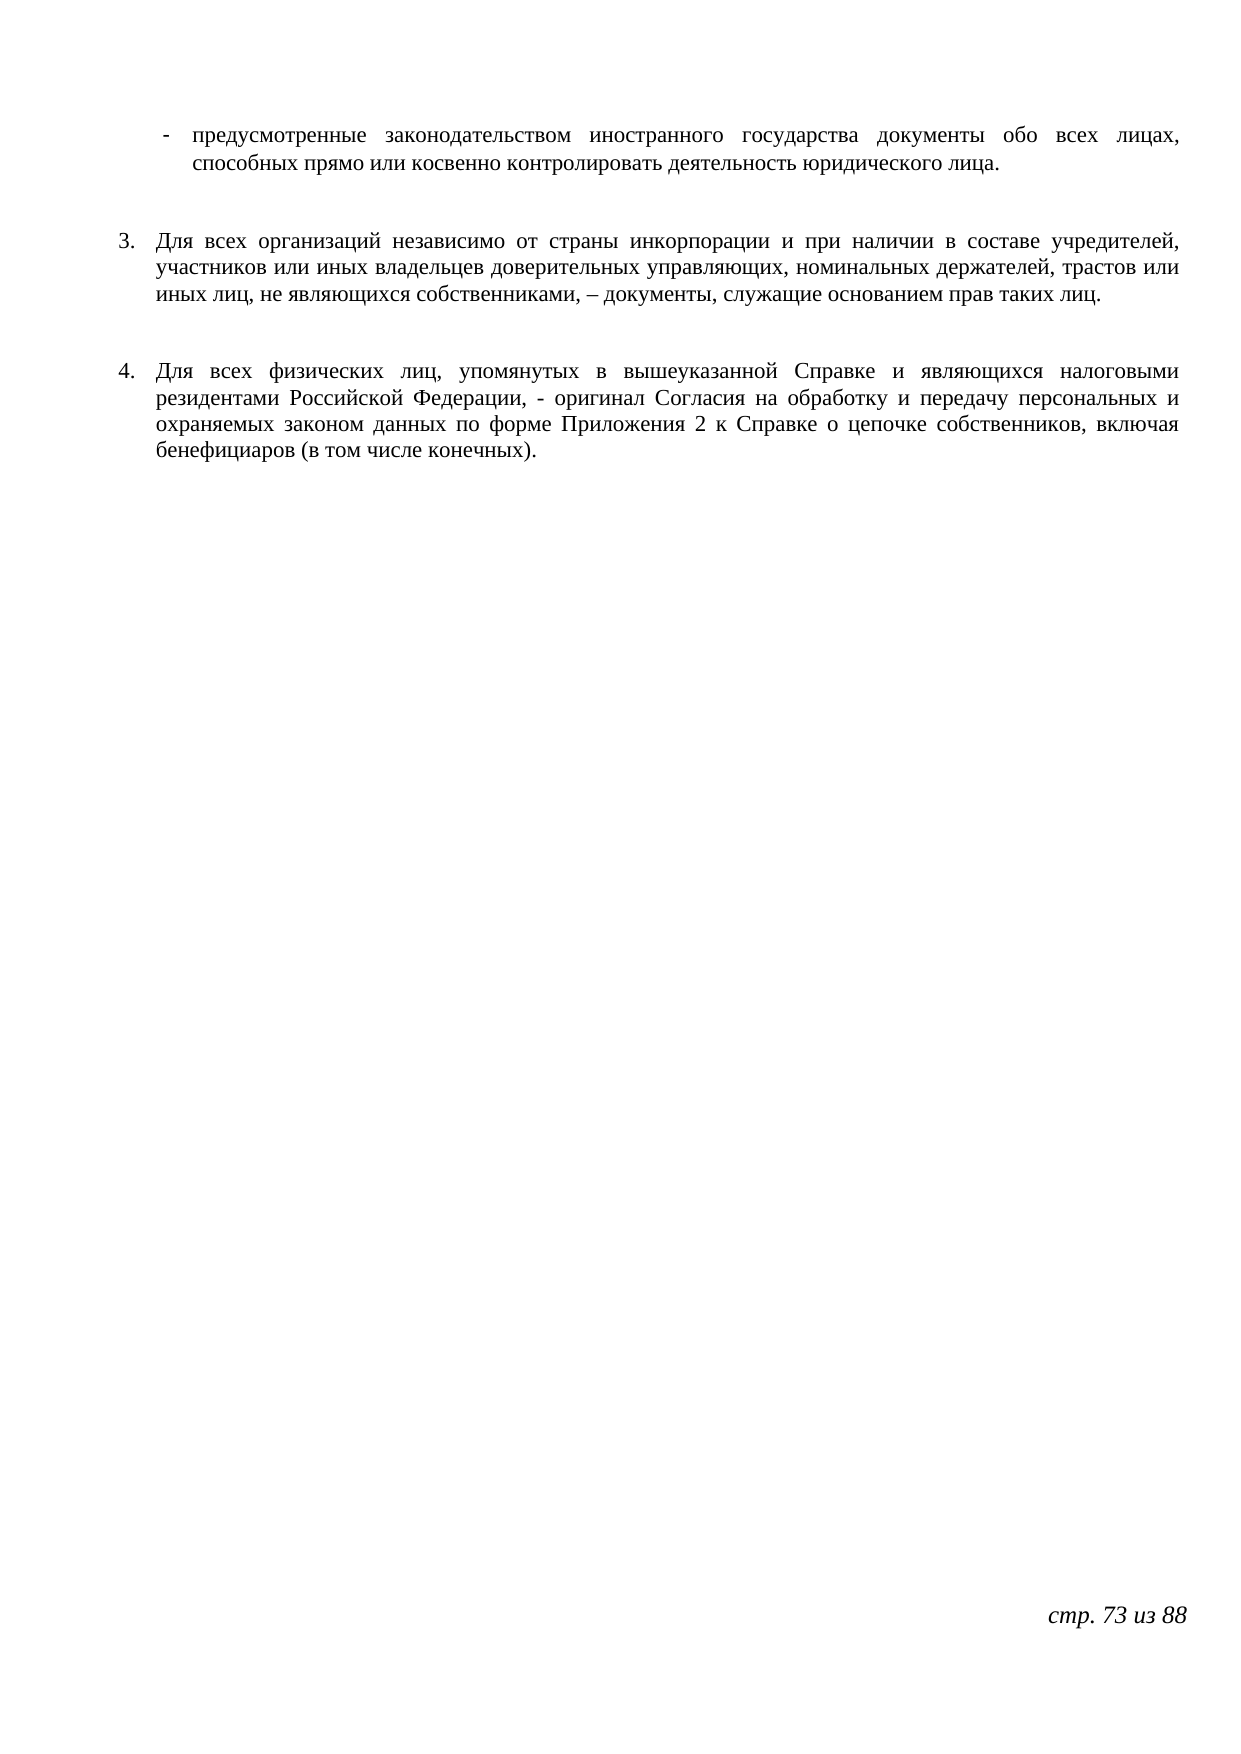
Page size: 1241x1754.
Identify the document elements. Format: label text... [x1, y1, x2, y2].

list Для всех физических лиц, упомянутых в вышеуказанной Справке и являющихся налоговыми резидентами Российской Федерации, - оригинал Согласия на обработку и передачу персональных и охраняемых законом данных по форме Приложения 2 к Справке о цепочке собственников, включая бенефициаров (в том числе конечных). [118, 357, 1181, 463]
list предусмотренные законодательством иностранного государства документы обо всех лицах, способных прямо или косвенно контролировать деятельность юридического лица. [162, 118, 1181, 176]
list Для всех организаций независимо от страны инкорпорации и при наличии в составе учредителей, участников или иных владельцев доверительных управляющих, номинальных держателей, трастов или иных лиц, не являющихся собственниками, – документы, служащие основанием прав таких лиц. [118, 227, 1181, 306]
